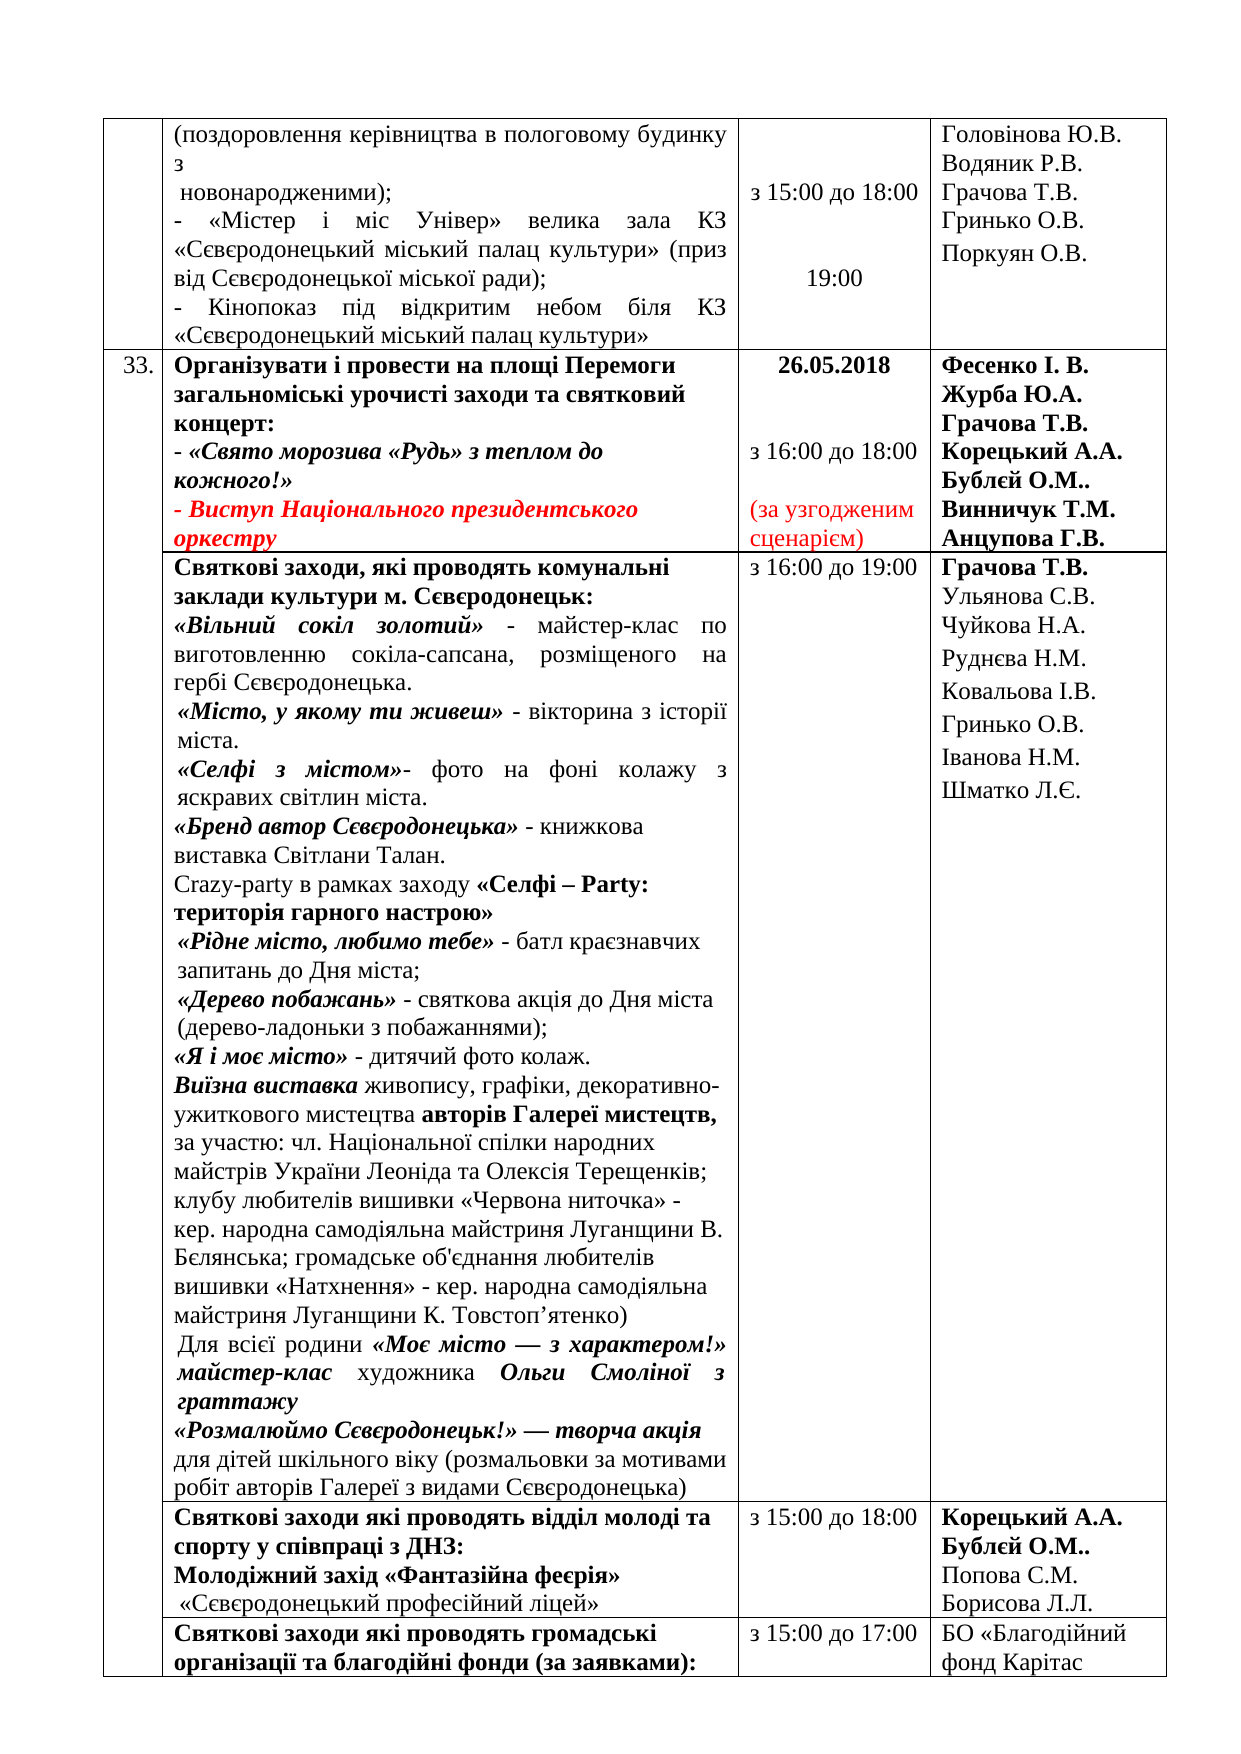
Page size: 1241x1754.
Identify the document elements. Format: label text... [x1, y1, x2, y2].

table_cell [739, 119, 930, 349]
table_cell Корецький А.А. Бублєй О.М.. Попова С.М. Борисова Л.Л. [931, 1502, 1166, 1617]
table_cell 26.05.2018 з 16:00 до 18:00 (за узгодженим сценарієм) [739, 350, 930, 551]
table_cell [931, 1618, 1166, 1676]
table_cell Фесенко І. В. Журба Ю.А. Грачова Т.В. Корецький А.А. Бублєй О.М.. Винничук Т.М. Анцупова Г.В. [931, 350, 1166, 551]
table_cell з 15:00 до 18:00 [739, 1502, 930, 1617]
table_cell Святкові заходи які проводять відділ молоді та спорту у співпраці з ДНЗ: Молодіжний захід «Фантазійна феєрія» «Сєвєродонецький професійний ліцей» [163, 1502, 738, 1617]
table_cell Організувати і провести на площі Перемоги загальноміські урочисті заходи та святковий концерт: - «Свято морозива «Рудь» з теплом до кожного!» - Виступ Національного президентського оркестру [163, 350, 738, 551]
table_cell 33. [104, 350, 162, 1676]
table_cell Святкові заходи, які проводять комунальні заклади культури м. Сєвєродонецьк: «Вільний сокіл золотий» - майстер-клас по виготовленню сокіла-сапсана, розміщеного на гербі Сєвєродонецька. «Місто, у якому ти живеш» - вікторина з історії міста. «Селфі з містом»- фото на фоні колажу з яскравих світлин міста. «Бренд автор Сєвєродонецька» - книжкова виставка Світлани Талан. Crazy-party в рамках заходу «Селфі – Party: територія гарного настрою» «Рідне місто, любимо тебе» - батл краєзнавчих запитань до Дня міста; «Дерево побажань» - святкова акція до Дня міста (дерево-ладоньки з побажаннями); «Я і моє місто» - дитячий фото колаж. Виїзна виставка живопису, графіки, декоративно-ужиткового мистецтва авторів Галереї мистецтв, за участю: чл. Національної спілки народних майстрів України Леоніда та Олексія Терещенків; клубу любителів вишивки «Червона ниточка» - кер. народна самодіяльна майстриня Луганщини В. Бєлянська; громадське об'єднання любителів вишивки «Натхнення» - кер. народна самодіяльна майстриня Луганщини К. Товстоп’ятенко) Для всієї родини «Моє місто — з характером!» майстер-клас художника Ольги Смоліної з граттажу «Розмалюймо Сєвєродонецьк!» — творча акція для дітей шкільного віку (розмальовки за мотивами робіт авторів Галереї з видами Сєвєродонецька) [163, 553, 738, 1501]
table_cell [931, 119, 1166, 349]
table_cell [163, 119, 738, 349]
table_cell з 15:00 до 17:00 [739, 1618, 930, 1676]
table_cell з 16:00 до 19:00 [739, 553, 930, 1501]
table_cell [163, 1618, 738, 1676]
table_cell Грачова Т.В. Ульянова С.В. Чуйкова Н.А. Руднєва Н.М. Ковальова І.В. Гринько О.В. Іванова Н.М. Шматко Л.Є. [931, 553, 1166, 1501]
